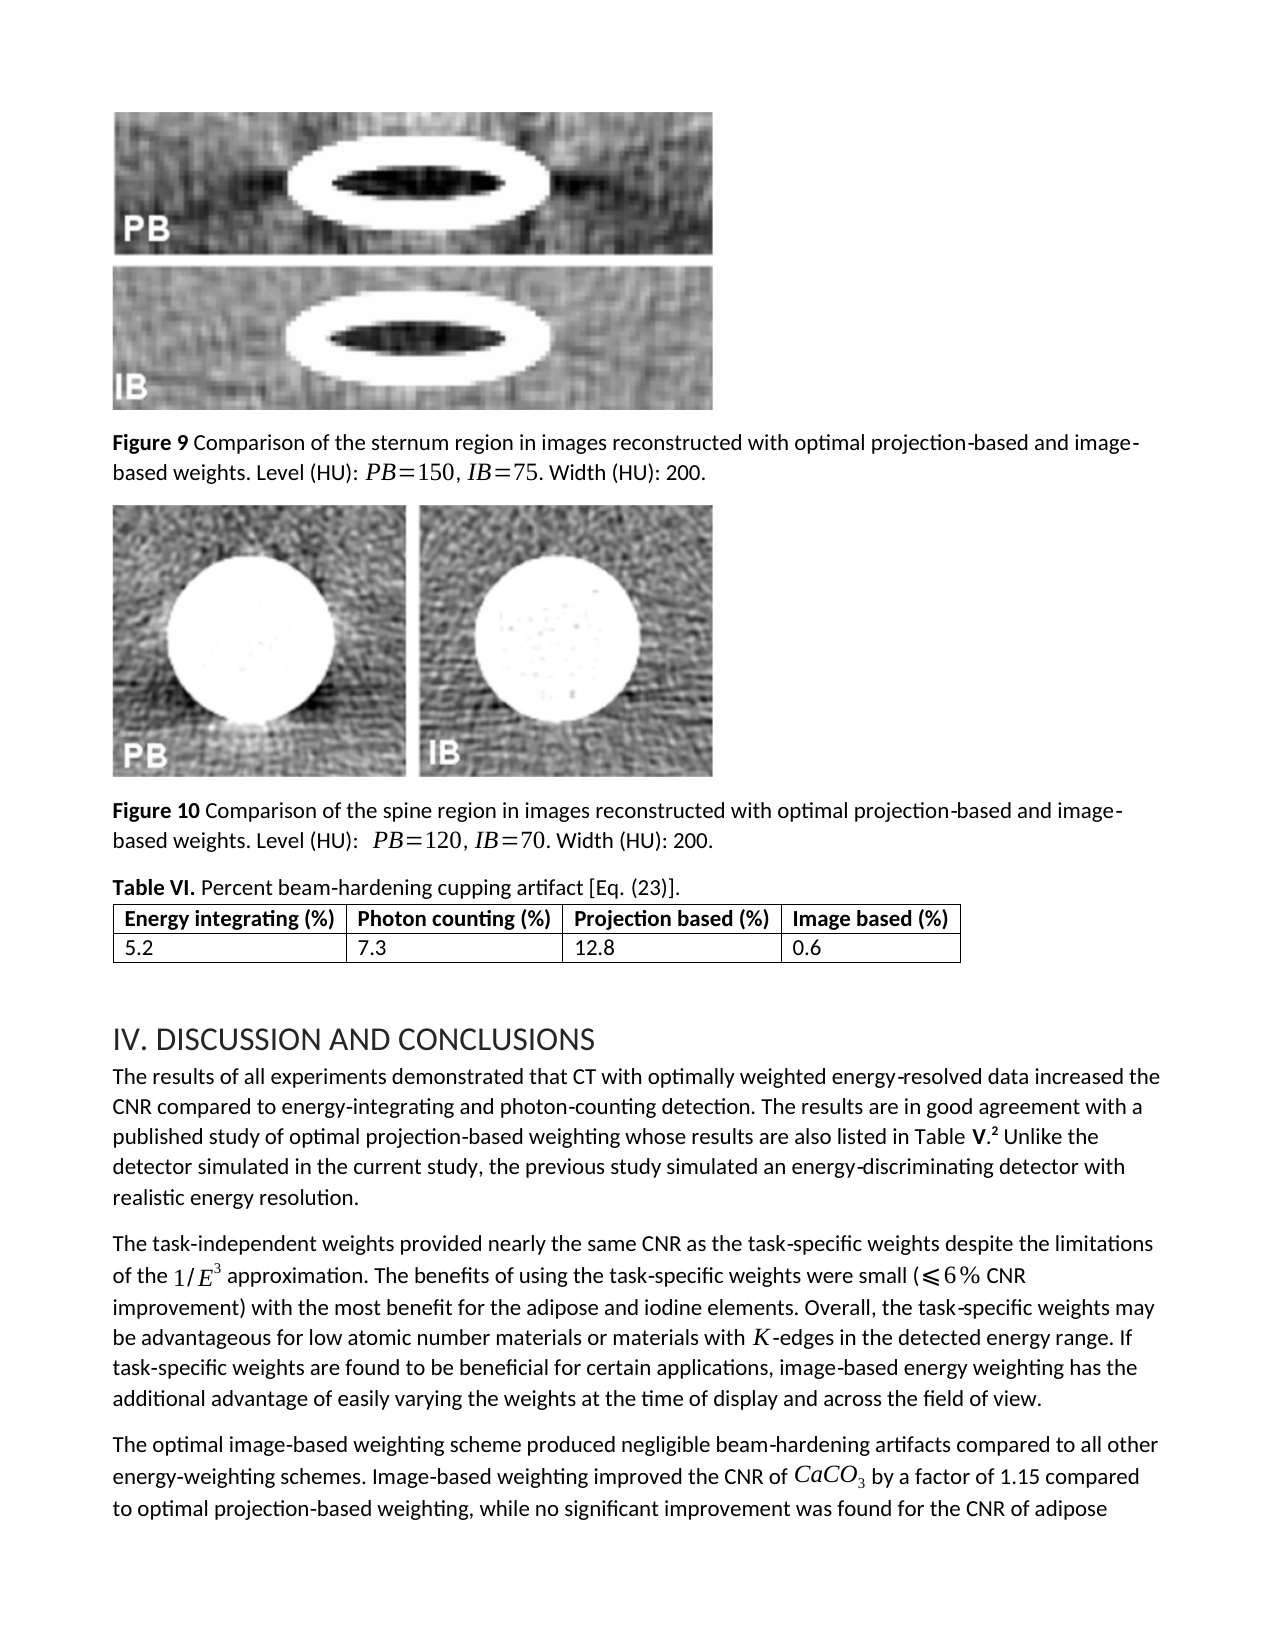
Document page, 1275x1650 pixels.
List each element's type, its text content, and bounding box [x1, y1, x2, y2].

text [112, 1431, 1162, 1522]
table_header Projection based (%) [563, 905, 781, 932]
table_cell 5.2 [114, 934, 346, 962]
subtitle IV. DISCUSSION AND CONCLUSIONS [112, 1018, 1162, 1058]
text Table VI. Percent beam‐hardening cupping artifact [Eq. (23)]. [112, 873, 1162, 901]
table_cell 0.6 [782, 934, 960, 962]
text The results of all experiments demonstrated that CT with optimally weighted energy‐resolved data increased the CNR compared to energy‐integrating and photon‐counting detection. The results are in good agreement with a published study of optimal projection‐based weighting whose results are also listed in Table V.2 Unlike the detector simulated in the current study, the previous study simulated an energy‐discriminating detector with realistic energy resolution. [112, 1062, 1162, 1211]
text The task‐independent weights provided nearly the same CNR as the task‐specific weights despite the limitations of the approximation. The benefits of using the task‐specific weights were small ( CNR improvement) with the most benefit for the adipose and iodine elements. Overall, the task‐specific weights may be advantageous for low atomic number materials or materials with ‐edges in the detected energy range. If task‐specific weights are found to be beneficial for certain applications, image‐based energy weighting has the additional advantage of easily varying the weights at the time of display and across the field of view. [112, 1229, 1162, 1412]
picture [112, 112, 713, 410]
table_cell 7.3 [347, 934, 562, 962]
text Figure 9 Comparison of the sternum region in images reconstructed with optimal projection‐based and image‐based weights. Level (HU): , . Width (HU): 200. [112, 428, 1162, 487]
table_header Photon counting (%) [347, 905, 562, 932]
text Figure 10 Comparison of the spine region in images reconstructed with optimal projection‐based and image‐based weights. Level (HU): , . Width (HU): 200. [112, 796, 1162, 854]
table_header Image based (%) [782, 905, 960, 932]
table_cell 12.8 [563, 934, 781, 962]
picture [112, 505, 713, 777]
table_header Energy integrating (%) [114, 905, 346, 932]
